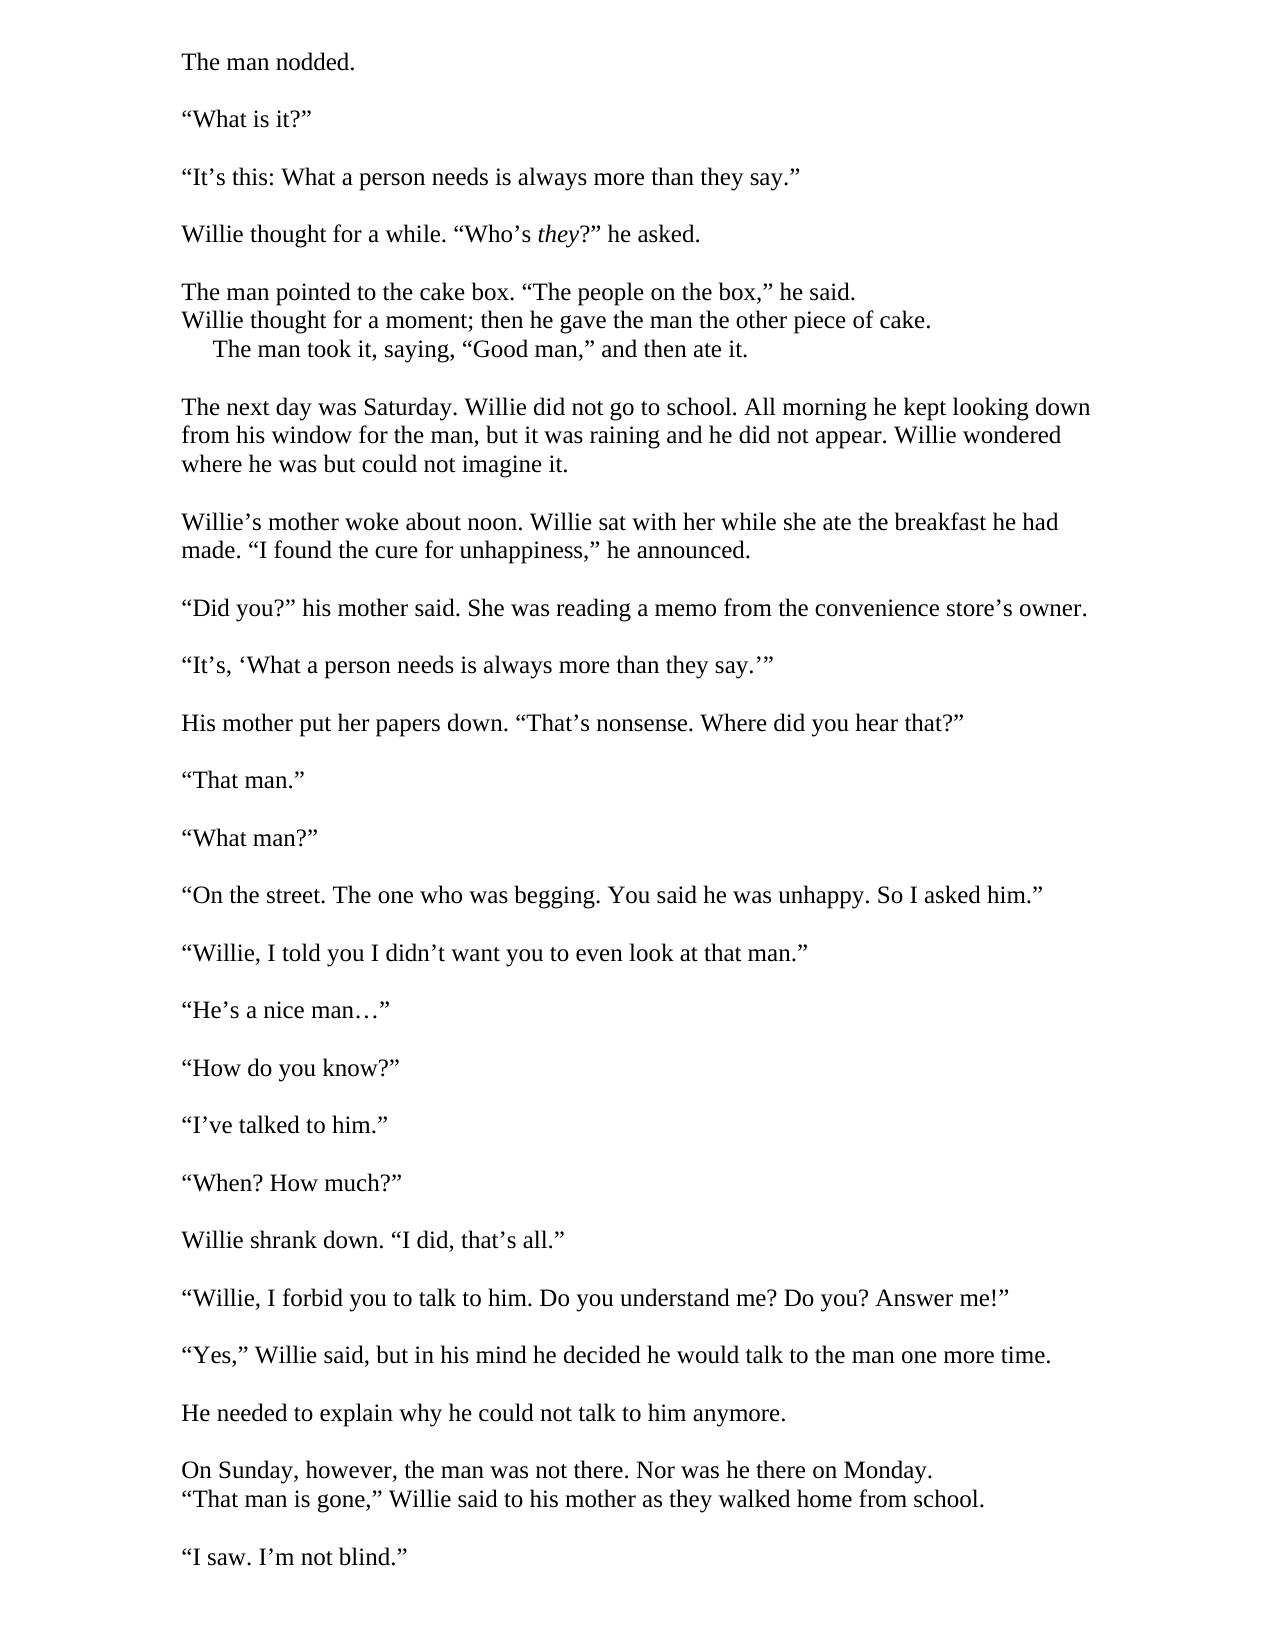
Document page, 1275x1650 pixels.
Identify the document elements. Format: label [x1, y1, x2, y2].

table_header [150, 47, 1125, 1571]
